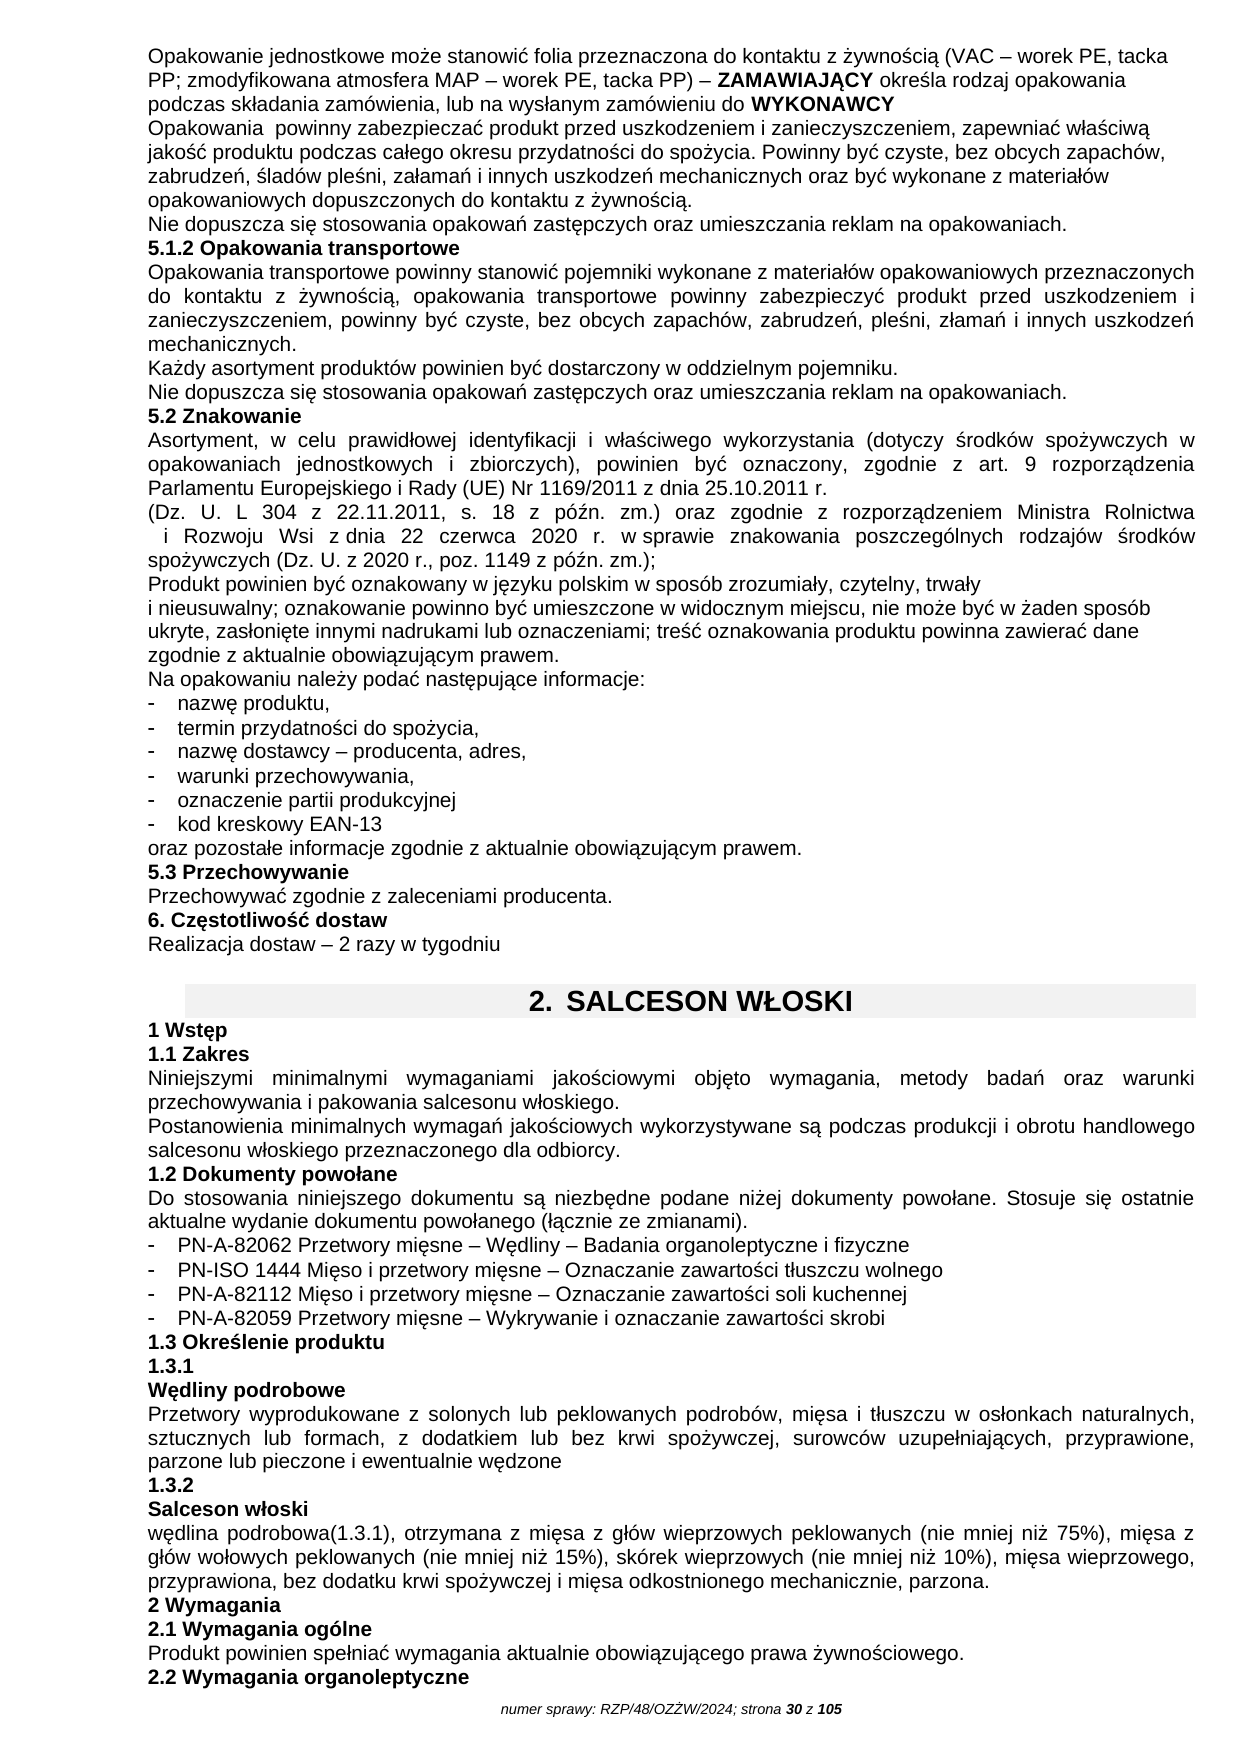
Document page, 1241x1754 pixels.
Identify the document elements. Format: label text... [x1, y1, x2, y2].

text 5.1.2 Opakowania transportowe [148, 236, 1196, 260]
text Salceson włoski [148, 1497, 1196, 1521]
text Asortyment, w celu prawidłowej identyfikacji i właściwego wykorzystania (dotyczy środków spożywczych w opakowaniach jednostkowych i zbiorczych), powinien być oznaczony, zgodnie z art. 9 rozporządzenia Parlamentu Europejskiego i Rady (UE) Nr 1169/2011 z dnia 25.10.2011 r. [148, 428, 1196, 499]
list salceson włoski [185, 984, 1196, 1018]
text 2.2 Wymagania organoleptyczne [148, 1665, 1196, 1689]
list nazwę dostawcy – producenta, adres, [148, 739, 1196, 763]
list PN-A-82059 Przetwory mięsne – Wykrywanie i oznaczanie zawartości skrobi [148, 1306, 1196, 1329]
text Opakowanie jednostkowe może stanowić folia przeznaczona do kontaktu z żywnością (VAC – worek PE, tacka PP; zmodyfikowana atmosfera MAP – worek PE, tacka PP) – ZAMAWIAJĄCY określa rodzaj opakowania podczas składania zamówienia, lub na wysłanym zamówieniu do WYKONAWCY [148, 44, 1196, 116]
text oraz pozostałe informacje zgodnie z aktualnie obowiązującym prawem. [148, 836, 1196, 859]
list PN-ISO 1444 Mięso i przetwory mięsne – Oznaczanie zawartości tłuszczu wolnego [148, 1257, 1196, 1281]
list termin przydatności do spożycia, [148, 715, 1196, 739]
text (Dz. U. L 304 z 22.11.2011, s. 18 z późn. zm.) oraz zgodnie z rozporządzeniem Ministra Rolnictwa i Rozwoju Wsi z dnia 22 czerwca 2020 r. w sprawie znakowania poszczególnych rodzajów środków spożywczych (Dz. U. z 2020 r., poz. 1149 z późn. zm.); [148, 499, 1196, 571]
list warunki przechowywania, [148, 763, 1196, 787]
text Niniejszymi minimalnymi wymaganiami jakościowymi objęto wymagania, metody badań oraz warunki przechowywania i pakowania salcesonu włoskiego. [148, 1066, 1196, 1113]
list oznaczenie partii produkcyjnej [148, 787, 1196, 812]
text 2.1 Wymagania ogólne [148, 1617, 1196, 1641]
text 1.1 Zakres [148, 1042, 1196, 1066]
list kod kreskowy EAN-13 [148, 812, 1196, 836]
text 1.3.1 [148, 1353, 1196, 1377]
text 1.3.2 [148, 1473, 1196, 1497]
list PN-A-82062 Przetwory mięsne – Wędliny – Badania organoleptyczne i fizyczne [148, 1233, 1196, 1257]
text Opakowania transportowe powinny stanowić pojemniki wykonane z materiałów opakowaniowych przeznaczonych do kontaktu z żywnością, opakowania transportowe powinny zabezpieczyć produkt przed uszkodzeniem i zanieczyszczeniem, powinny być czyste, bez obcych zapachów, zabrudzeń, pleśni, złamań i innych uszkodzeń mechanicznych. [148, 260, 1196, 356]
text Przetwory wyprodukowane z solonych lub peklowanych podrobów, mięsa i tłuszczu w osłonkach naturalnych, sztucznych lub formach, z dodatkiem lub bez krwi spożywczej, surowców uzupełniających, przyprawione, parzone lub pieczone i ewentualnie wędzone [148, 1401, 1196, 1473]
list PN-A-82112 Mięso i przetwory mięsne – Oznaczanie zawartości soli kuchennej [148, 1281, 1196, 1306]
list nazwę produktu, [148, 691, 1196, 715]
text Nie dopuszcza się stosowania opakowań zastępczych oraz umieszczania reklam na opakowaniach. [148, 380, 1196, 404]
text Realizacja dostaw – 2 razy w tygodniu [148, 931, 1196, 955]
text 5.3 Przechowywanie [148, 859, 1196, 883]
text Produkt powinien być oznakowany w języku polskim w sposób zrozumiały, czytelny, trwały i nieusuwalny; oznakowanie powinno być umieszczone w widocznym miejscu, nie może być w żaden sposób ukryte, zasłonięte innymi nadrukami lub oznaczeniami; treść oznakowania produktu powinna zawierać dane zgodnie z aktualnie obowiązującym prawem. [148, 571, 1196, 667]
text Nie dopuszcza się stosowania opakowań zastępczych oraz umieszczania reklam na opakowaniach. [148, 212, 1196, 236]
text Do stosowania niniejszego dokumentu są niezbędne podane niżej dokumenty powołane. Stosuje się ostatnie aktualne wydanie dokumentu powołanego (łącznie ze zmianami). [148, 1185, 1196, 1233]
text 6. Częstotliwość dostaw [148, 907, 1196, 931]
text Wędliny podrobowe [148, 1377, 1196, 1401]
text Opakowania powinny zabezpieczać produkt przed uszkodzeniem i zanieczyszczeniem, zapewniać właściwą jakość produktu podczas całego okresu przydatności do spożycia. Powinny być czyste, bez obcych zapachów, zabrudzeń, śladów pleśni, załamań i innych uszkodzeń mechanicznych oraz być wykonane z materiałów opakowaniowych dopuszczonych do kontaktu z żywnością. [148, 116, 1196, 212]
text Przechowywać zgodnie z zaleceniami producenta. [148, 883, 1196, 907]
text 1.2 Dokumenty powołane [148, 1161, 1196, 1185]
text Produkt powinien spełniać wymagania aktualnie obowiązującego prawa żywnościowego. [148, 1641, 1196, 1665]
text Każdy asortyment produktów powinien być dostarczony w oddzielnym pojemniku. [148, 356, 1196, 380]
text 1.3 Określenie produktu [148, 1329, 1196, 1353]
text 2 Wymagania [148, 1593, 1196, 1617]
text Na opakowaniu należy podać następujące informacje: [148, 667, 1196, 691]
text wędlina podrobowa(1.3.1), otrzymana z mięsa z głów wieprzowych peklowanych (nie mniej niż 75%), mięsa z głów wołowych peklowanych (nie mniej niż 15%), skórek wieprzowych (nie mniej niż 10%), mięsa wieprzowego, przyprawiona, bez dodatku krwi spożywczej i mięsa odkostnionego mechanicznie, parzona. [148, 1521, 1196, 1593]
text 5.2 Znakowanie [148, 404, 1196, 428]
text 1 Wstęp [148, 1018, 1196, 1042]
text Postanowienia minimalnych wymagań jakościowych wykorzystywane są podczas produkcji i obrotu handlowego salcesonu włoskiego przeznaczonego dla odbiorcy. [148, 1113, 1196, 1161]
